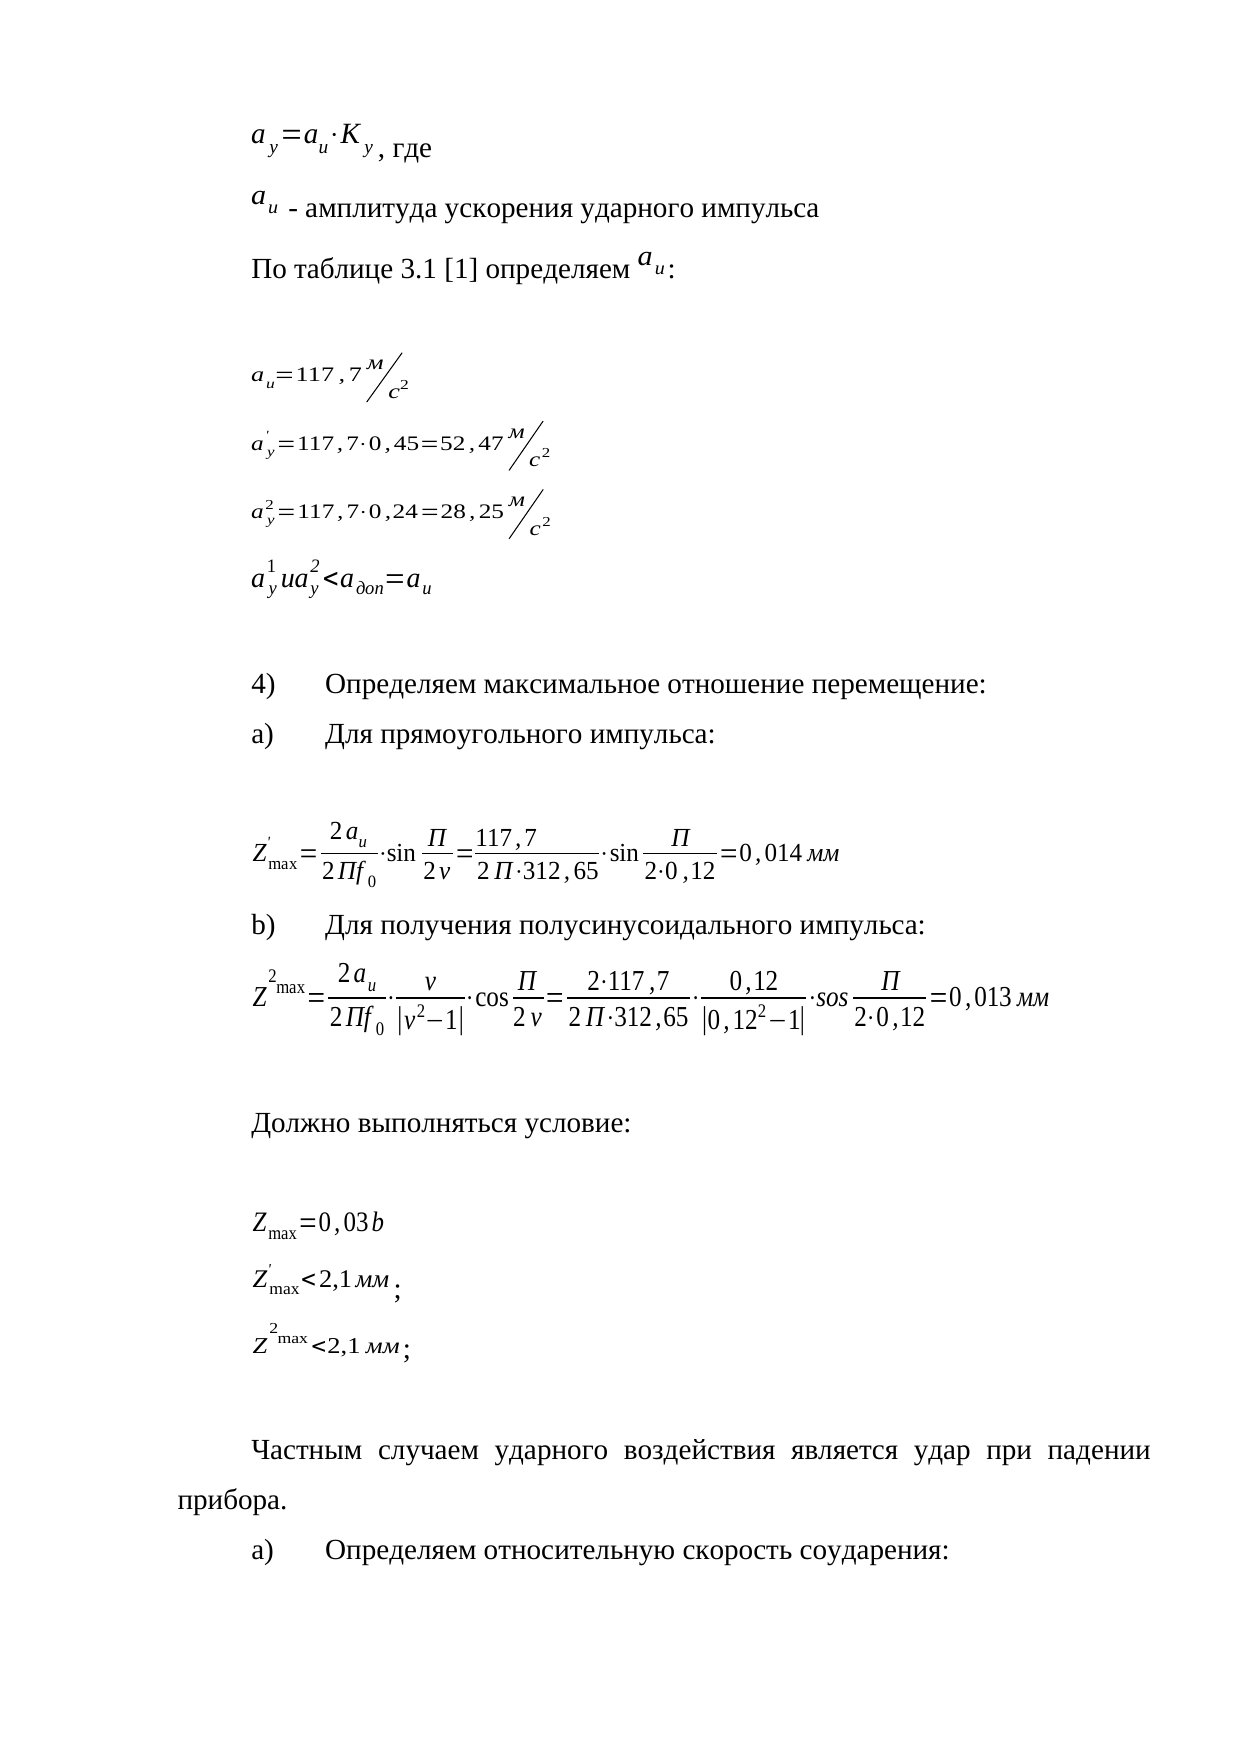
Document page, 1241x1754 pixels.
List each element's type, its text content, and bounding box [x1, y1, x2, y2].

text ; [177, 1261, 1152, 1304]
text ; [177, 1321, 1152, 1365]
list Для прямоугольного импульса: [177, 716, 1152, 750]
text Должно выполняться условие: [177, 1106, 1152, 1139]
text , где [177, 118, 1152, 163]
list Определяем максимальное отношение перемещение: [177, 666, 1152, 699]
list Определяем относительную скорость соударения: [177, 1532, 1152, 1566]
text - амплитуда ускорения ударного импульса [177, 180, 1152, 224]
text По таблице 3.1 [1] определяем : [177, 241, 1152, 284]
text Частным случаем ударного воздействия является удар при падении прибора. [177, 1432, 1152, 1516]
list Для получения полусинусоидального импульса: [177, 907, 1152, 941]
